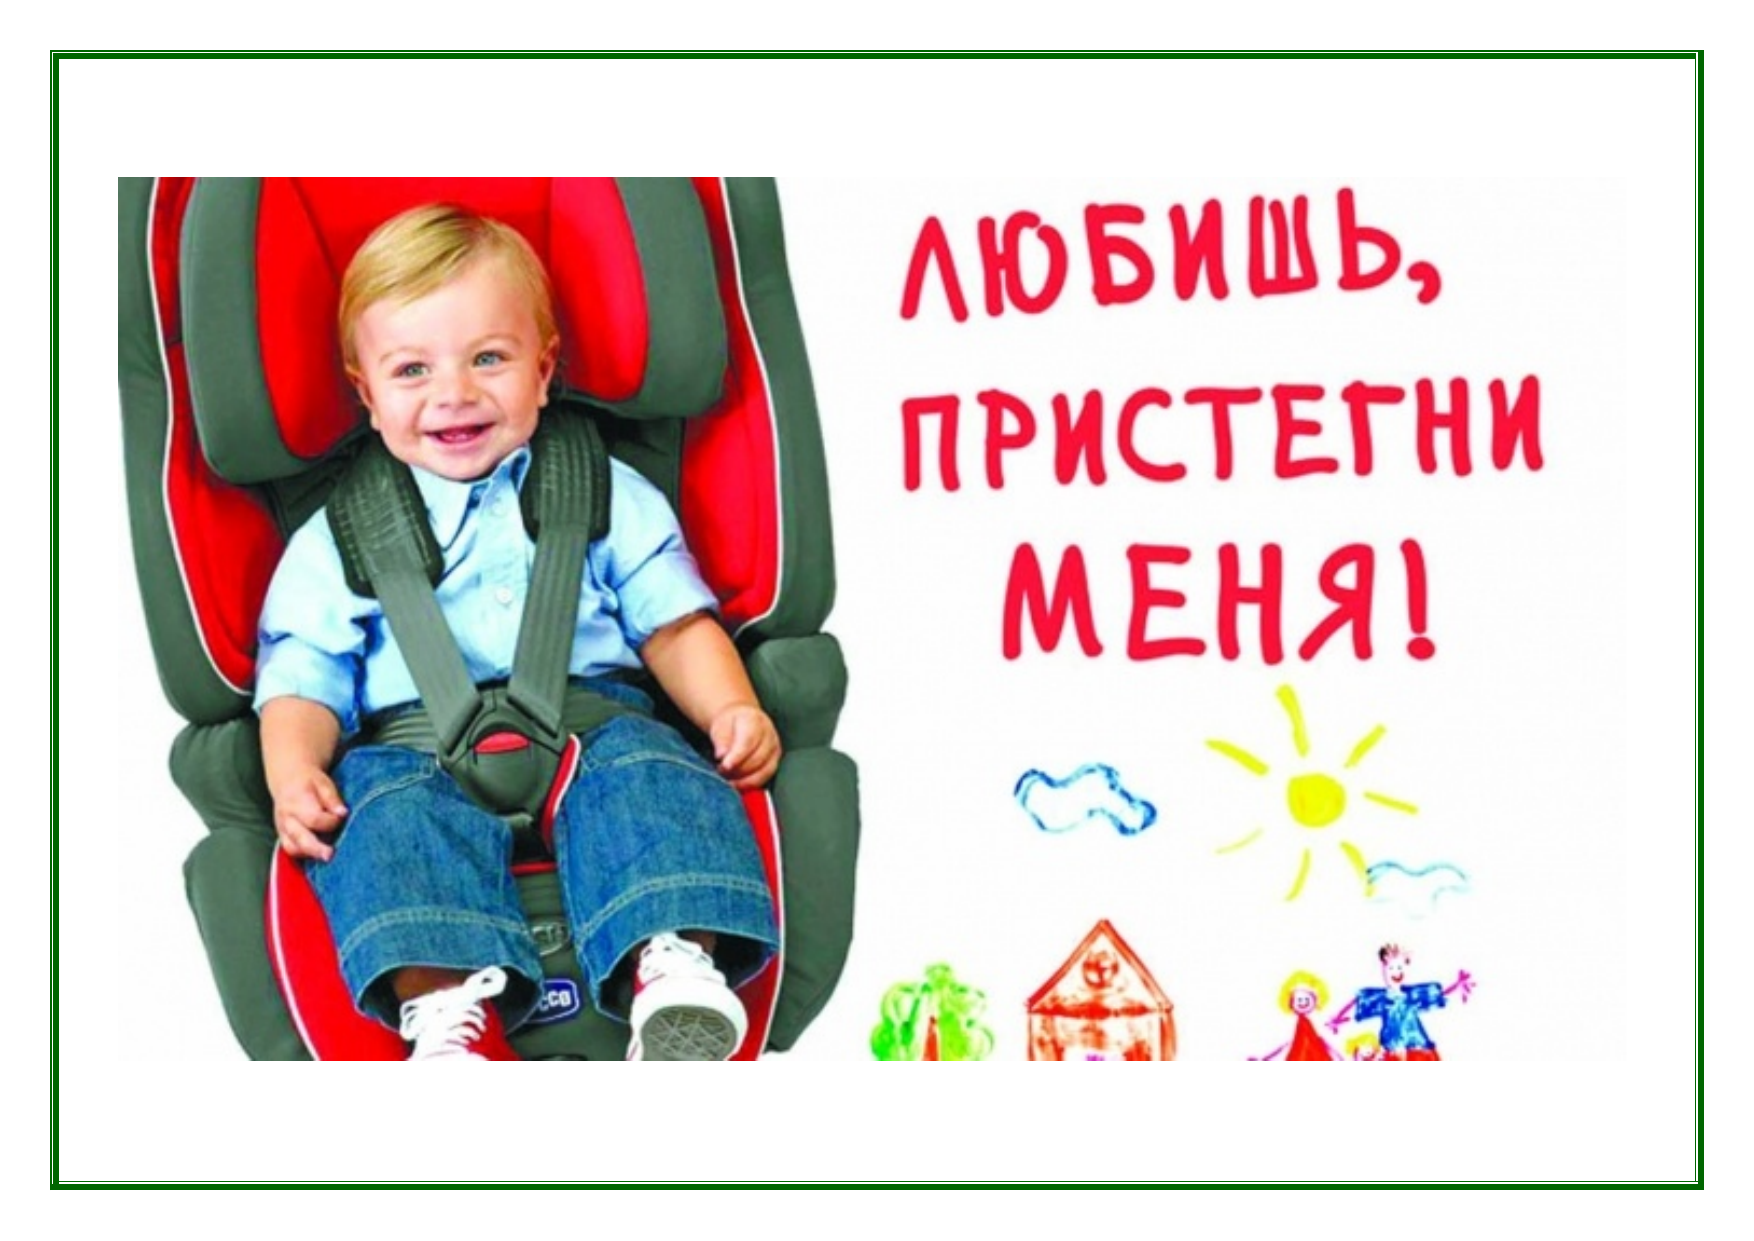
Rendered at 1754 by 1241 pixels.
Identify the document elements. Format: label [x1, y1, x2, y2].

picture [118, 177, 1627, 1061]
